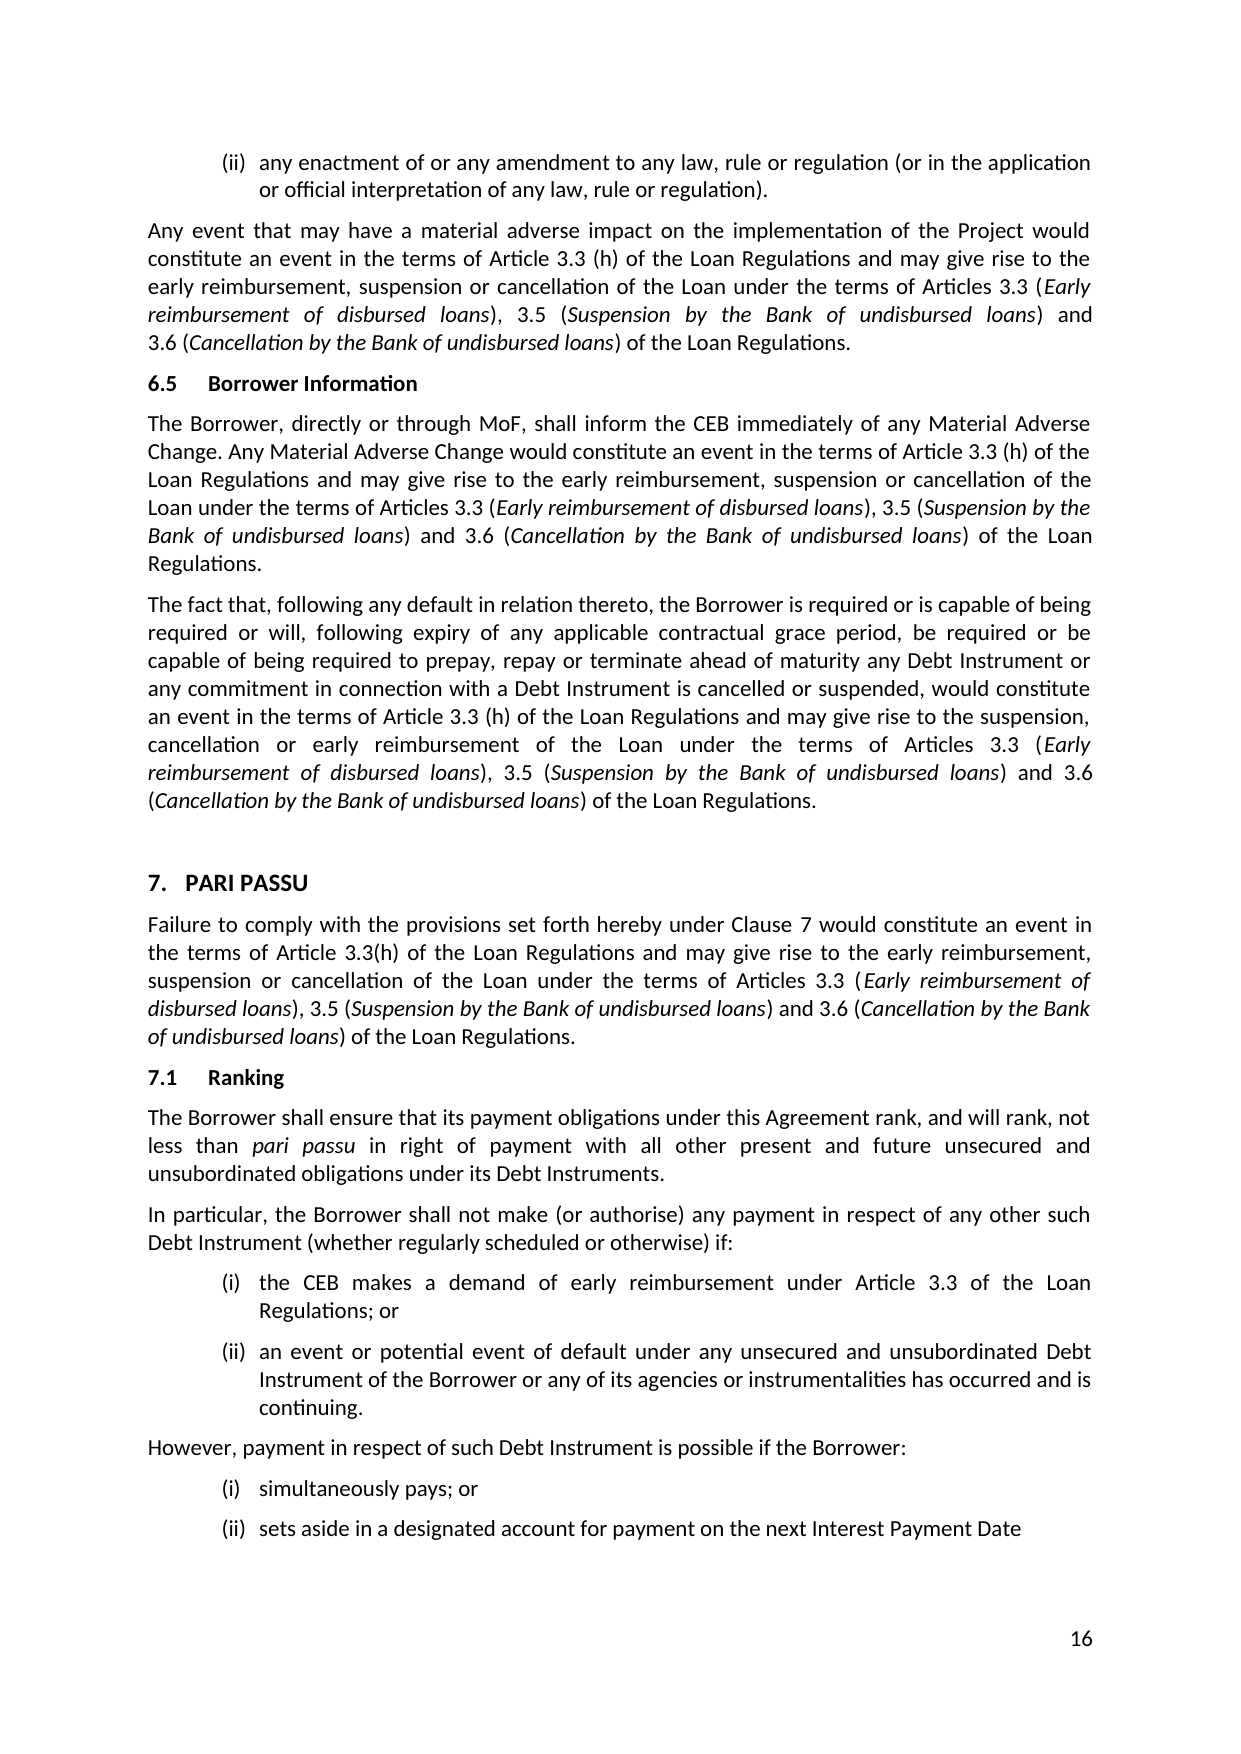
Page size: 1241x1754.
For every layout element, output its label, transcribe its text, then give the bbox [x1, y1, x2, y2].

text In particular, the Borrower shall not make (or authorise) any payment in respect of any other such Debt Instrument (whether regularly scheduled or otherwise) if: [148, 1200, 1093, 1256]
text The fact that, following any default in relation thereto, the Borrower is required or is capable of being required or will, following expiry of any applicable contractual grace period, be required or be capable of being required to prepay, repay or terminate ahead of maturity any Debt Instrument or any commitment in connection with a Debt Instrument is cancelled or suspended, would constitute an event in the terms of Article 3.3 (h) of the Loan Regulations and may give rise to the suspension, cancellation or early reimbursement of the Loan under the terms of Articles 3.3 (Early reimbursement of disbursed loans), 3.5 (Suspension by the Bank of undisbursed loans) and 3.6 (Cancellation by the Bank of undisbursed loans) of the Loan Regulations. [148, 590, 1093, 814]
list sets aside in a designated account for payment on the next Interest Payment Date [221, 1514, 1093, 1542]
subtitle Borrower Information [148, 369, 1093, 397]
text Failure to comply with the provisions set forth hereby under Clause 7 would constitute an event in the terms of Article 3.3(h) of the Loan Regulations and may give rise to the early reimbursement, suspension or cancellation of the Loan under the terms of Articles 3.3 (Early reimbursement of disbursed loans), 3.5 (Suspension by the Bank of undisbursed loans) and 3.6 (Cancellation by the Bank of undisbursed loans) of the Loan Regulations. [148, 910, 1093, 1050]
list any enactment of or any amendment to any law, rule or regulation (or in the application or official interpretation of any law, rule or regulation). [221, 148, 1093, 204]
text The Borrower, directly or through MoF, shall inform the CEB immediately of any Material Adverse Change. Any Material Adverse Change would constitute an event in the terms of Article 3.3 (h) of the Loan Regulations and may give rise to the early reimbursement, suspension or cancellation of the Loan under the terms of Articles 3.3 (Early reimbursement of disbursed loans), 3.5 (Suspension by the Bank of undisbursed loans) and 3.6 (Cancellation by the Bank of undisbursed loans) of the Loan Regulations. [148, 409, 1093, 577]
subtitle PARI PASSU [148, 867, 1093, 898]
list simultaneously pays; or [221, 1474, 1093, 1502]
text Any event that may have a material adverse impact on the implementation of the Project would constitute an event in the terms of Article 3.3 (h) of the Loan Regulations and may give rise to the early reimbursement, suspension or cancellation of the Loan under the terms of Articles 3.3 (Early reimbursement of disbursed loans), 3.5 (Suspension by the Bank of undisbursed loans) and 3.6 (Cancellation by the Bank of undisbursed loans) of the Loan Regulations. [148, 216, 1093, 356]
list an event or potential event of default under any unsecured and unsubordinated Debt Instrument of the Borrower or any of its agencies or instrumentalities has occurred and is continuing. [221, 1337, 1093, 1421]
list the CEB makes a demand of early reimbursement under Article 3.3 of the Loan Regulations; or [221, 1268, 1093, 1324]
text However, payment in respect of such Debt Instrument is possible if the Borrower: [148, 1433, 1093, 1461]
subtitle Ranking [148, 1063, 1093, 1091]
text The Borrower shall ensure that its payment obligations under this Agreement rank, and will rank, not less than pari passu in right of payment with all other present and future unsecured and unsubordinated obligations under its Debt Instruments. [148, 1103, 1093, 1187]
